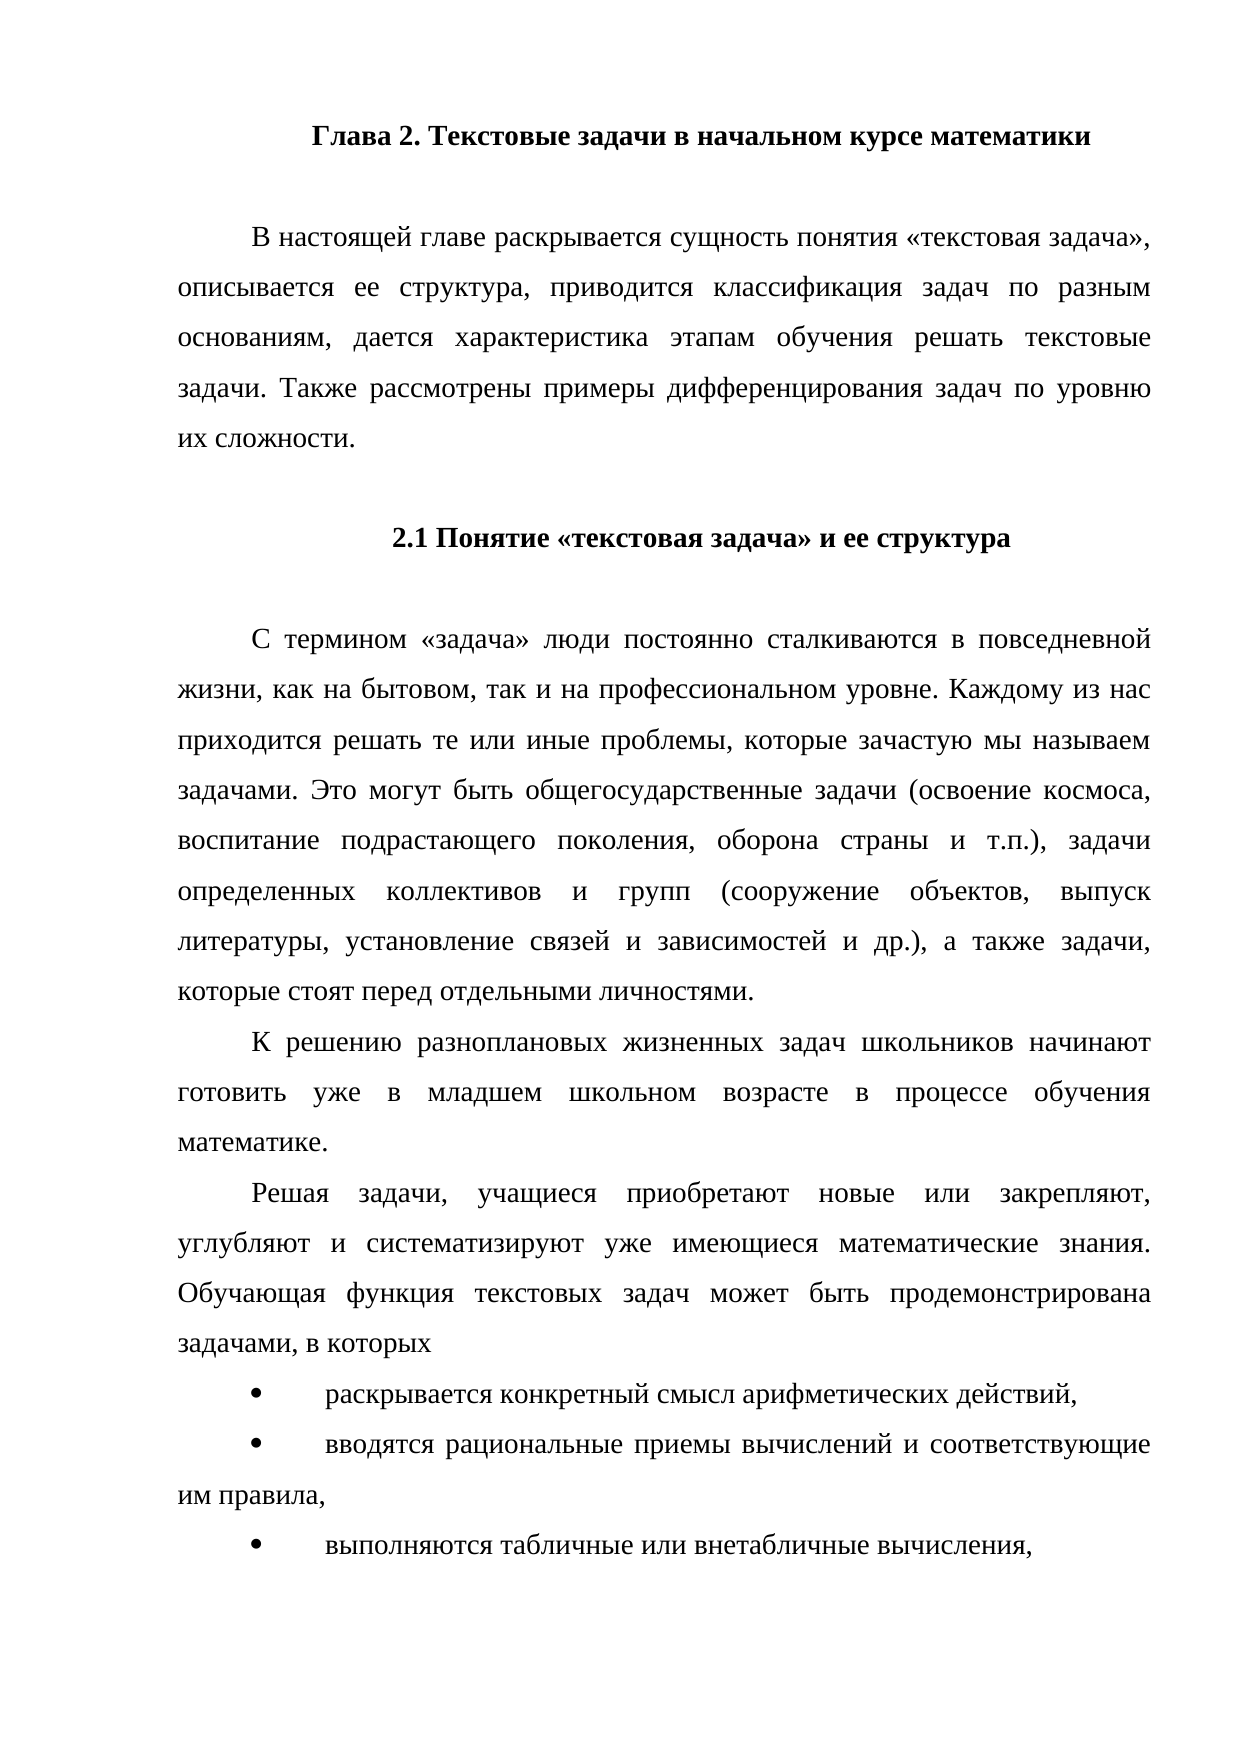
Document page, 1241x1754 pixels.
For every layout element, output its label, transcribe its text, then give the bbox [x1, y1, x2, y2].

list вводятся рациональные приемы вычислений и соответствующие им правила, [177, 1426, 1152, 1510]
text К решению разноплановых жизненных задач школьников начинают готовить уже в младшем школьном возрасте в процессе обучения математике. [177, 1024, 1152, 1158]
text В настоящей главе раскрывается сущность понятия «текстовая задача», описывается ее структура, приводится классификация задач по разным основаниям, дается характеристика этапам обучения решать текстовые задачи. Также рассмотрены примеры дифференцирования задач по уровню их сложности. [177, 219, 1152, 453]
list выполняются табличные или внетабличные вычисления, [177, 1527, 1152, 1561]
text С термином «задача» люди постоянно сталкиваются в повседневной жизни, как на бытовом, так и на профессиональном уровне. Каждому из нас приходится решать те или иные проблемы, которые зачастую мы называем задачами. Это могут быть общегосударственные задачи (освоение космоса, воспитание подрастающего поколения, оборона страны и т.п.), задачи определенных коллективов и групп (сооружение объектов, выпуск литературы, установление связей и зависимостей и др.), а также задачи, которые стоят перед отдельными личностями. [177, 621, 1152, 1007]
list раскрывается конкретный смысл арифметических действий, [177, 1376, 1152, 1409]
text Решая задачи, учащиеся приобретают новые или закрепляют, углубляют и систематизируют уже имеющиеся математические знания. Обучающая функция текстовых задач может быть продемонстрирована задачами, в которых [177, 1175, 1152, 1359]
text 2.1 Понятие «текстовая задача» и ее структура [177, 521, 1152, 554]
text Глава 2. Текстовые задачи в начальном курсе математики [177, 118, 1152, 152]
